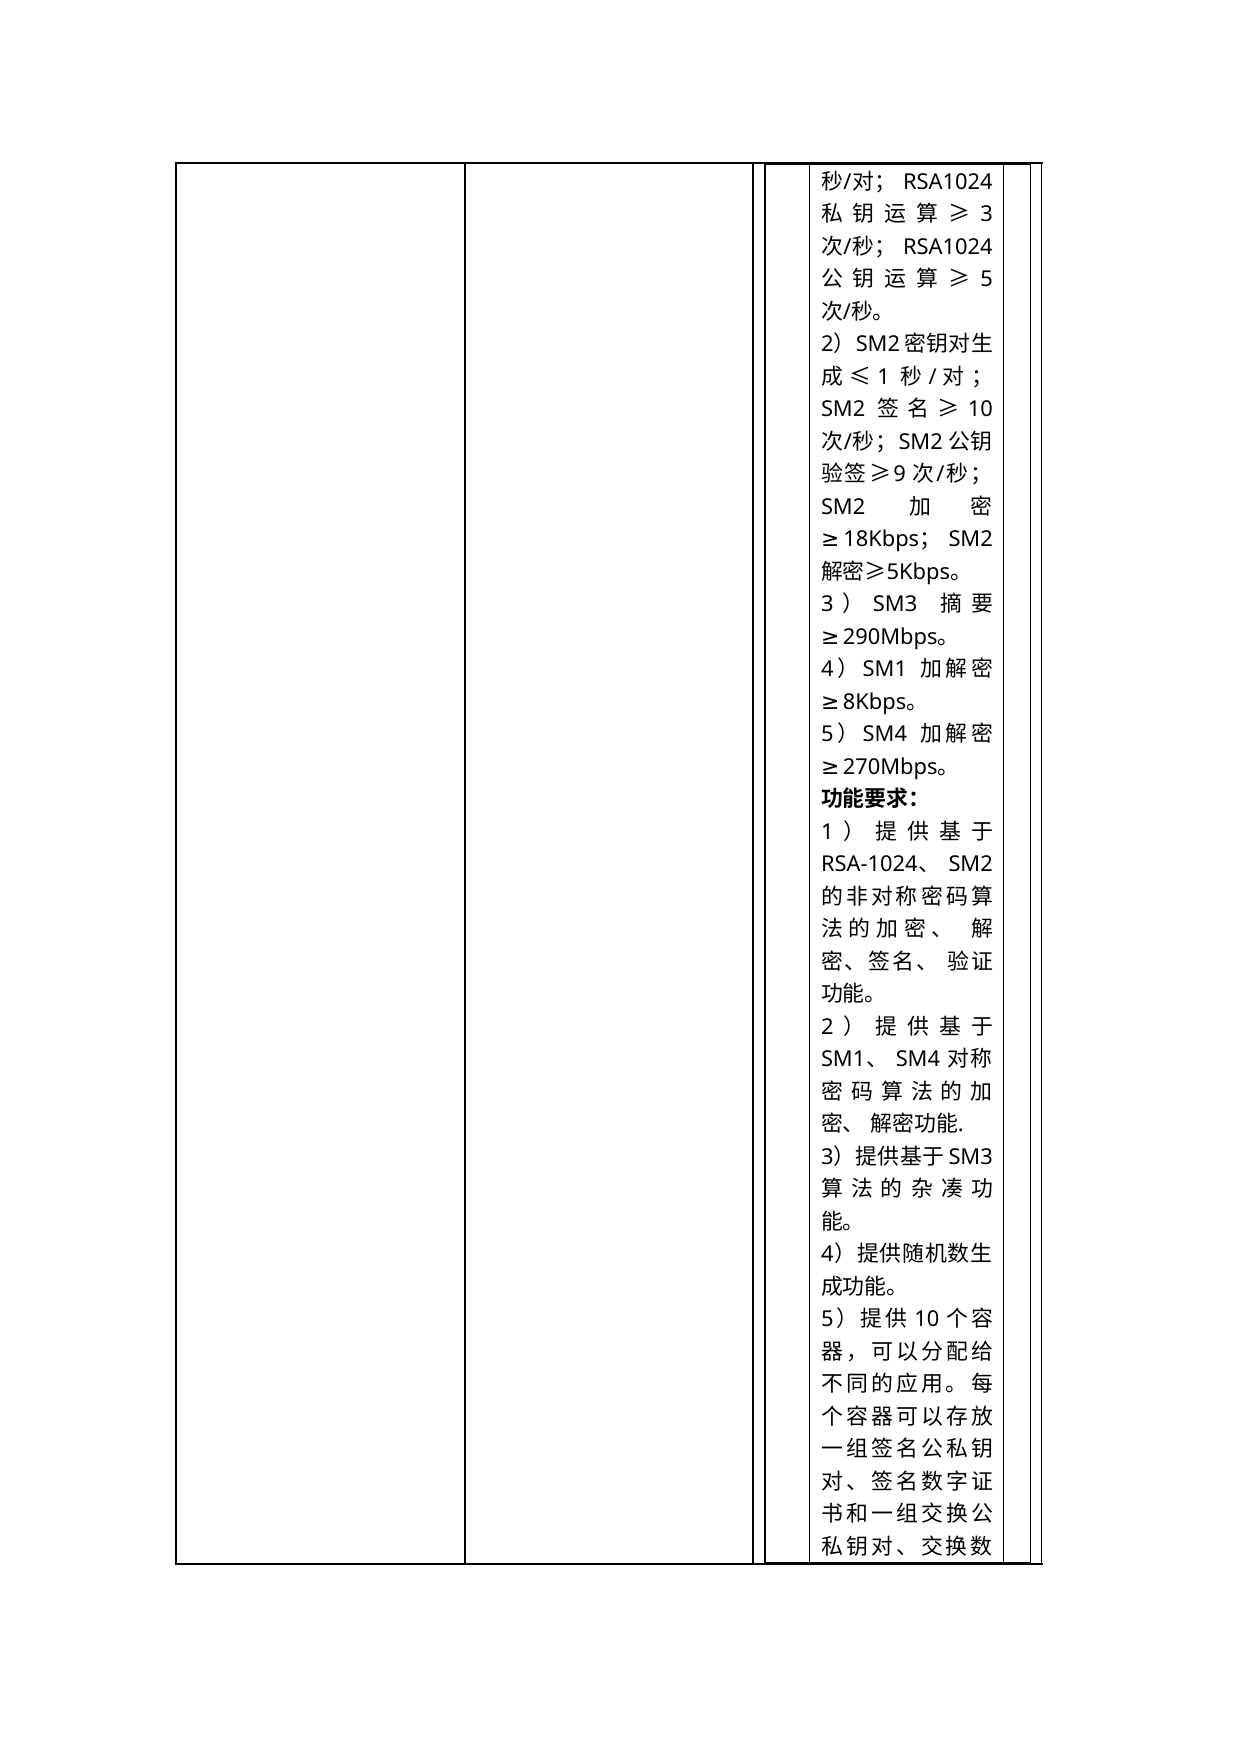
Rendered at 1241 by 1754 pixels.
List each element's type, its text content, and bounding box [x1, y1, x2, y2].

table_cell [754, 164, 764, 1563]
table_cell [766, 165, 809, 1562]
table_cell 1 [177, 164, 464, 1563]
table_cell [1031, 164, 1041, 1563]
table_cell [466, 164, 752, 1563]
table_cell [1004, 165, 1030, 1562]
